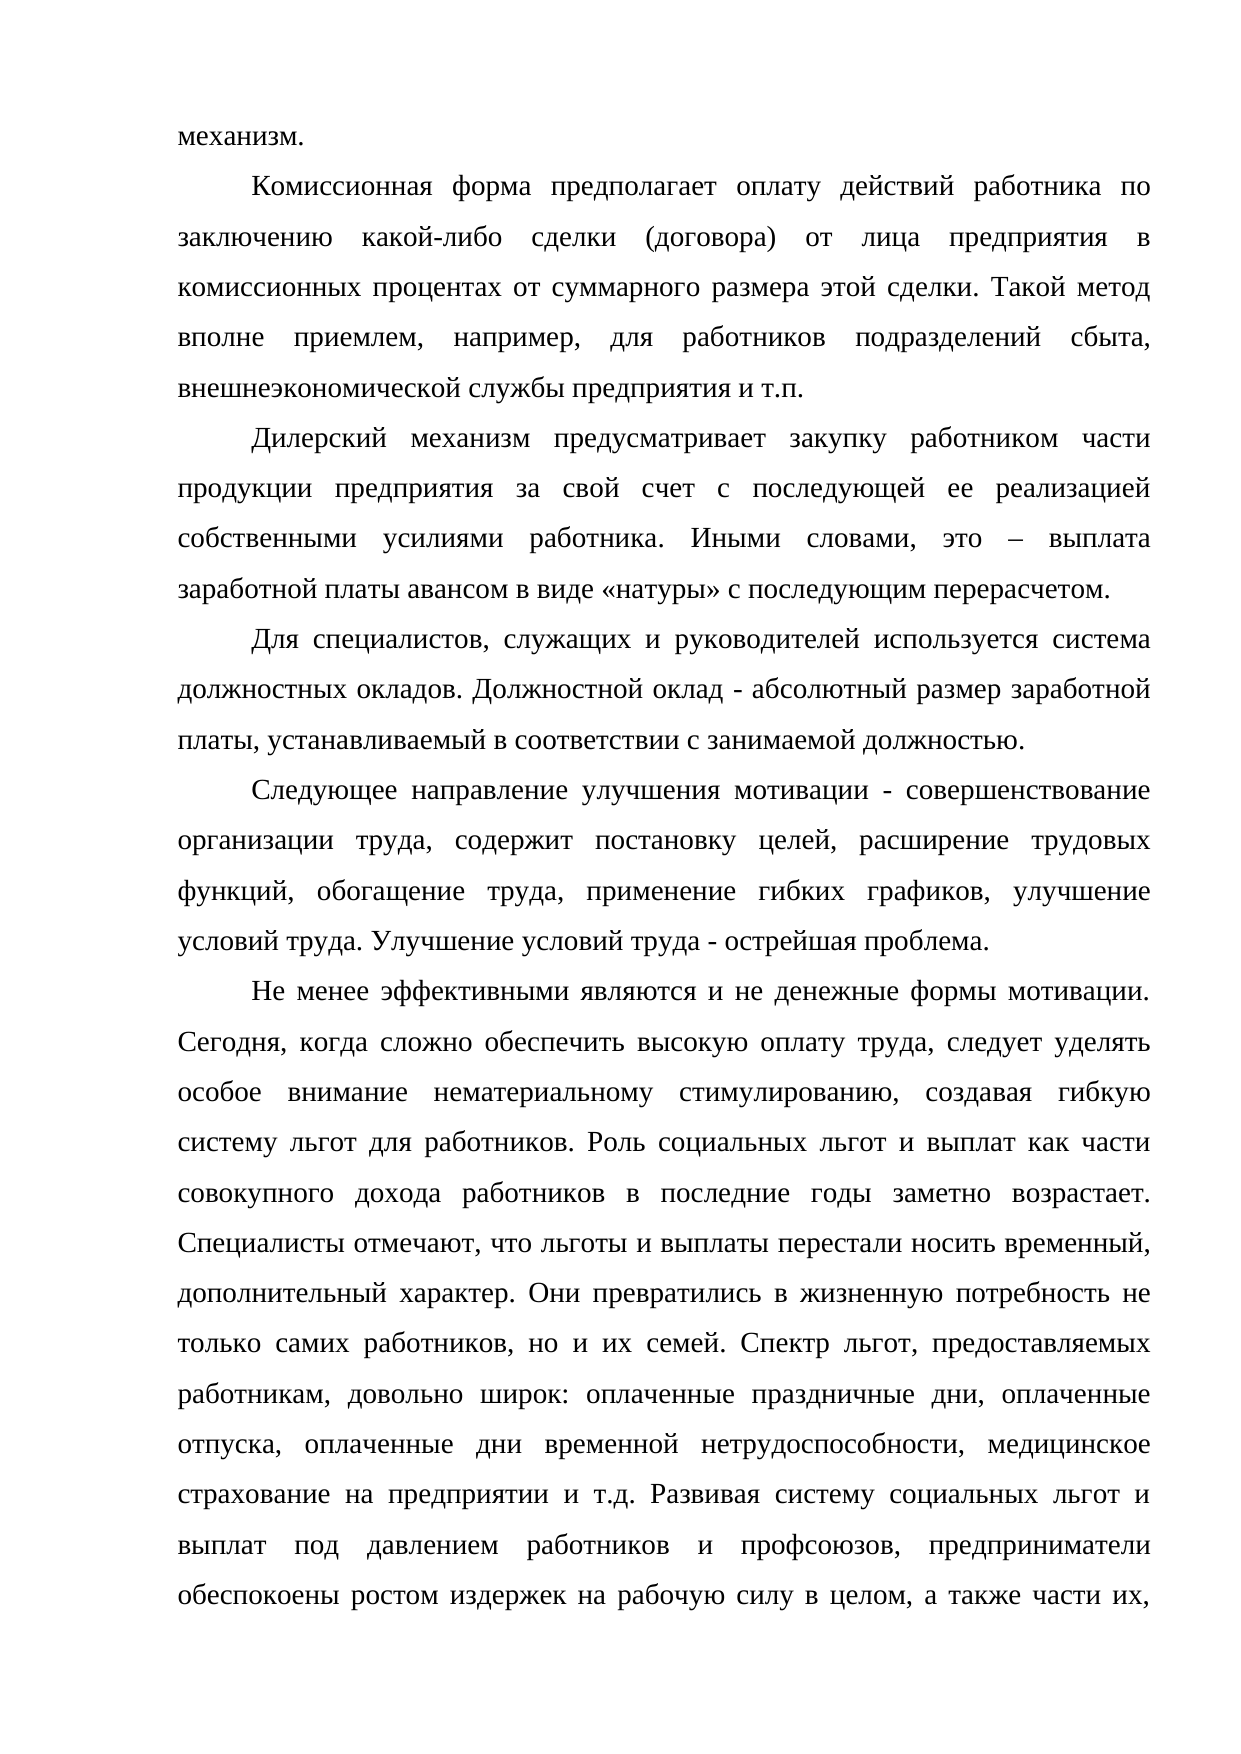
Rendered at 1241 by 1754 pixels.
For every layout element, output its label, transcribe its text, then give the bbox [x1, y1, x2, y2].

text Дилерский механизм предусматривает закупку работником части продукции предприятия за свой счет с последующей ее реализацией собственными усилиями работника. Иными словами, это – выплата заработной платы авансом в виде «натуры» с последующим перерасчетом. [177, 420, 1152, 604]
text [177, 973, 1152, 1611]
text Для специалистов, служащих и руководителей используется система должностных окладов. Должностной оклад - абсолютный размер заработной платы, устанавливаемый в соответствии с занимаемой должностью. [177, 621, 1152, 755]
text Следующее направление улучшения мотивации - совершенствование организации труда, содержит постановку целей, расширение трудовых функций, обогащение труда, применение гибких графиков, улучшение условий труда. Улучшение условий труда - острейшая проблема. [177, 772, 1152, 957]
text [177, 118, 1152, 152]
text Комиссионная форма предполагает оплату действий работника по заключению какой-либо сделки (договора) от лица предприятия в комиссионных процентах от суммарного размера этой сделки. Такой метод вполне приемлем, например, для работников подразделений сбыта, внешнеэкономической службы предприятия и т.п. [177, 168, 1152, 403]
